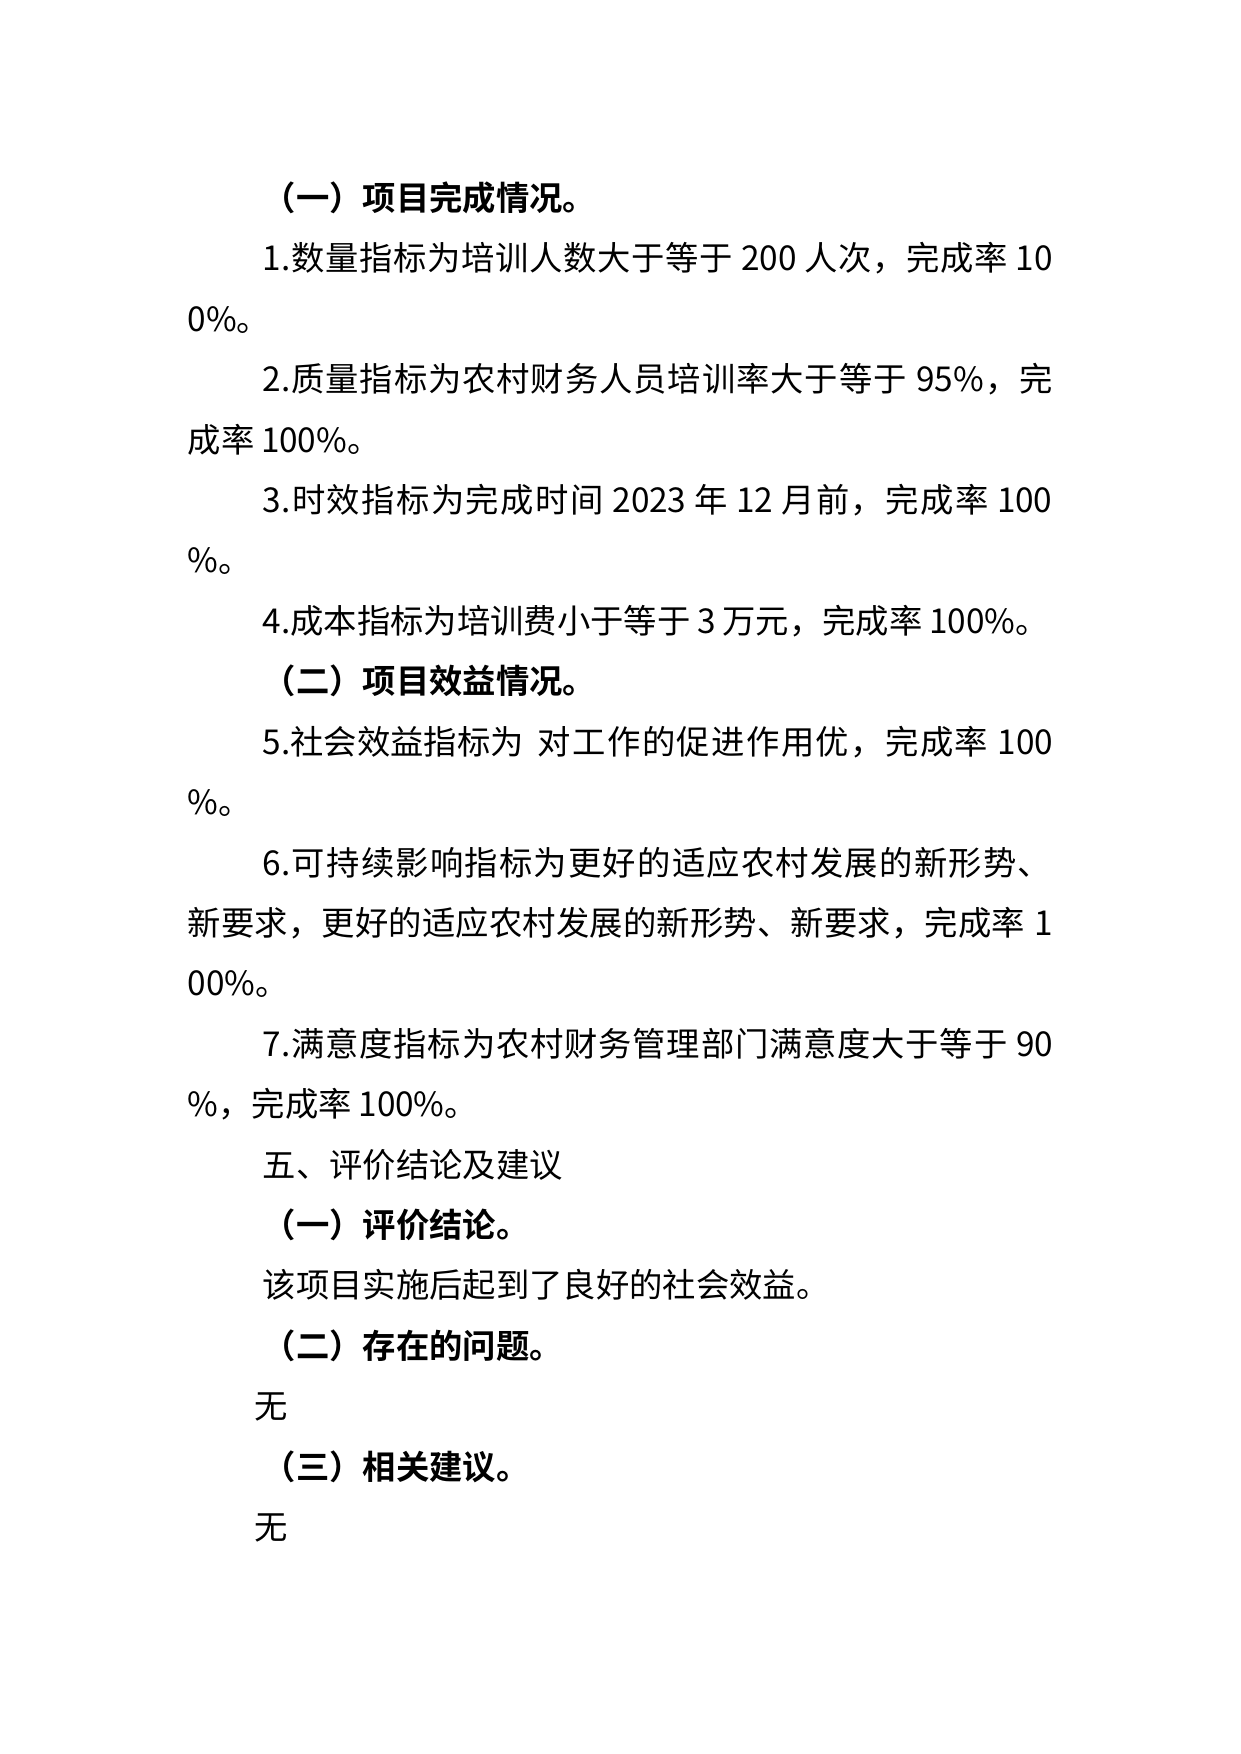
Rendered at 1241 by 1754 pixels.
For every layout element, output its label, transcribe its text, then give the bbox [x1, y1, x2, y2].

text 五、评价结论及建议 [187, 1129, 1053, 1189]
text 2.质量指标为农村财务人员培训率大于等于95%，完成率100%。 [187, 343, 1053, 464]
text 1.数量指标为培训人数大于等于200人次，完成率100%。 [187, 222, 1053, 343]
text （三）相关建议。 [187, 1431, 1053, 1491]
text 5.社会效益指标为 对工作的促进作用优，完成率100%。 [187, 706, 1053, 827]
text 6.可持续影响指标为更好的适应农村发展的新形势、新要求，更好的适应农村发展的新形势、新要求，完成率100%。 [187, 827, 1053, 1008]
text （二）存在的问题。 [187, 1310, 1053, 1370]
text （二）项目效益情况。 [187, 645, 1053, 706]
text （一）项目完成情况。 [187, 162, 1053, 222]
text 3.时效指标为完成时间2023年12月前，完成率100%。 [187, 464, 1053, 585]
text （一）评价结论。 [187, 1189, 1053, 1249]
text 该项目实施后起到了良好的社会效益。 [187, 1249, 1053, 1310]
text 无 [187, 1491, 1053, 1552]
text 无 [187, 1370, 1053, 1431]
text 4.成本指标为培训费小于等于3万元，完成率100%。 [187, 585, 1053, 645]
text 7.满意度指标为农村财务管理部门满意度大于等于90%，完成率100%。 [187, 1008, 1053, 1129]
